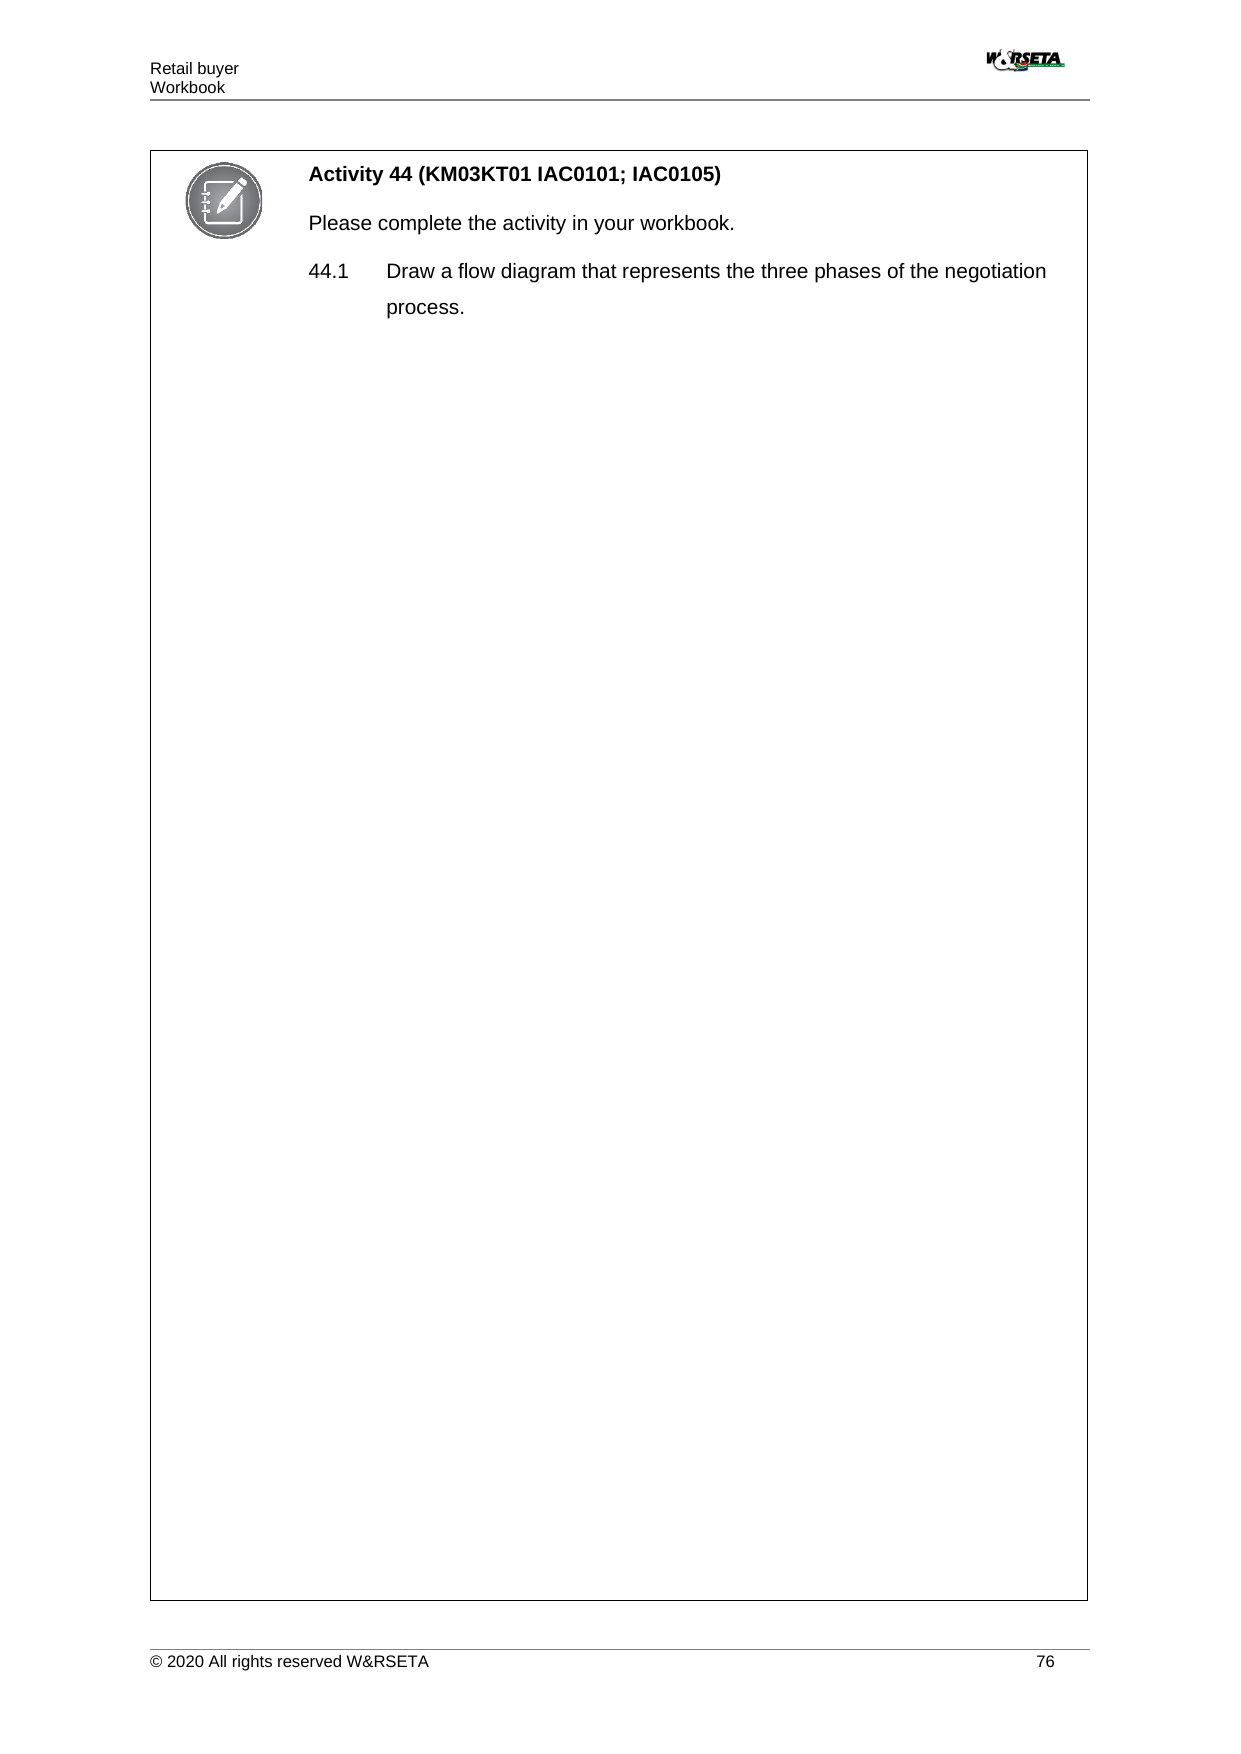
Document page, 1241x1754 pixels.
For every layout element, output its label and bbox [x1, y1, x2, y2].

picture [185, 162, 263, 239]
table_header [151, 151, 297, 1600]
picture [986, 49, 1065, 72]
table_header [297, 151, 1087, 1600]
